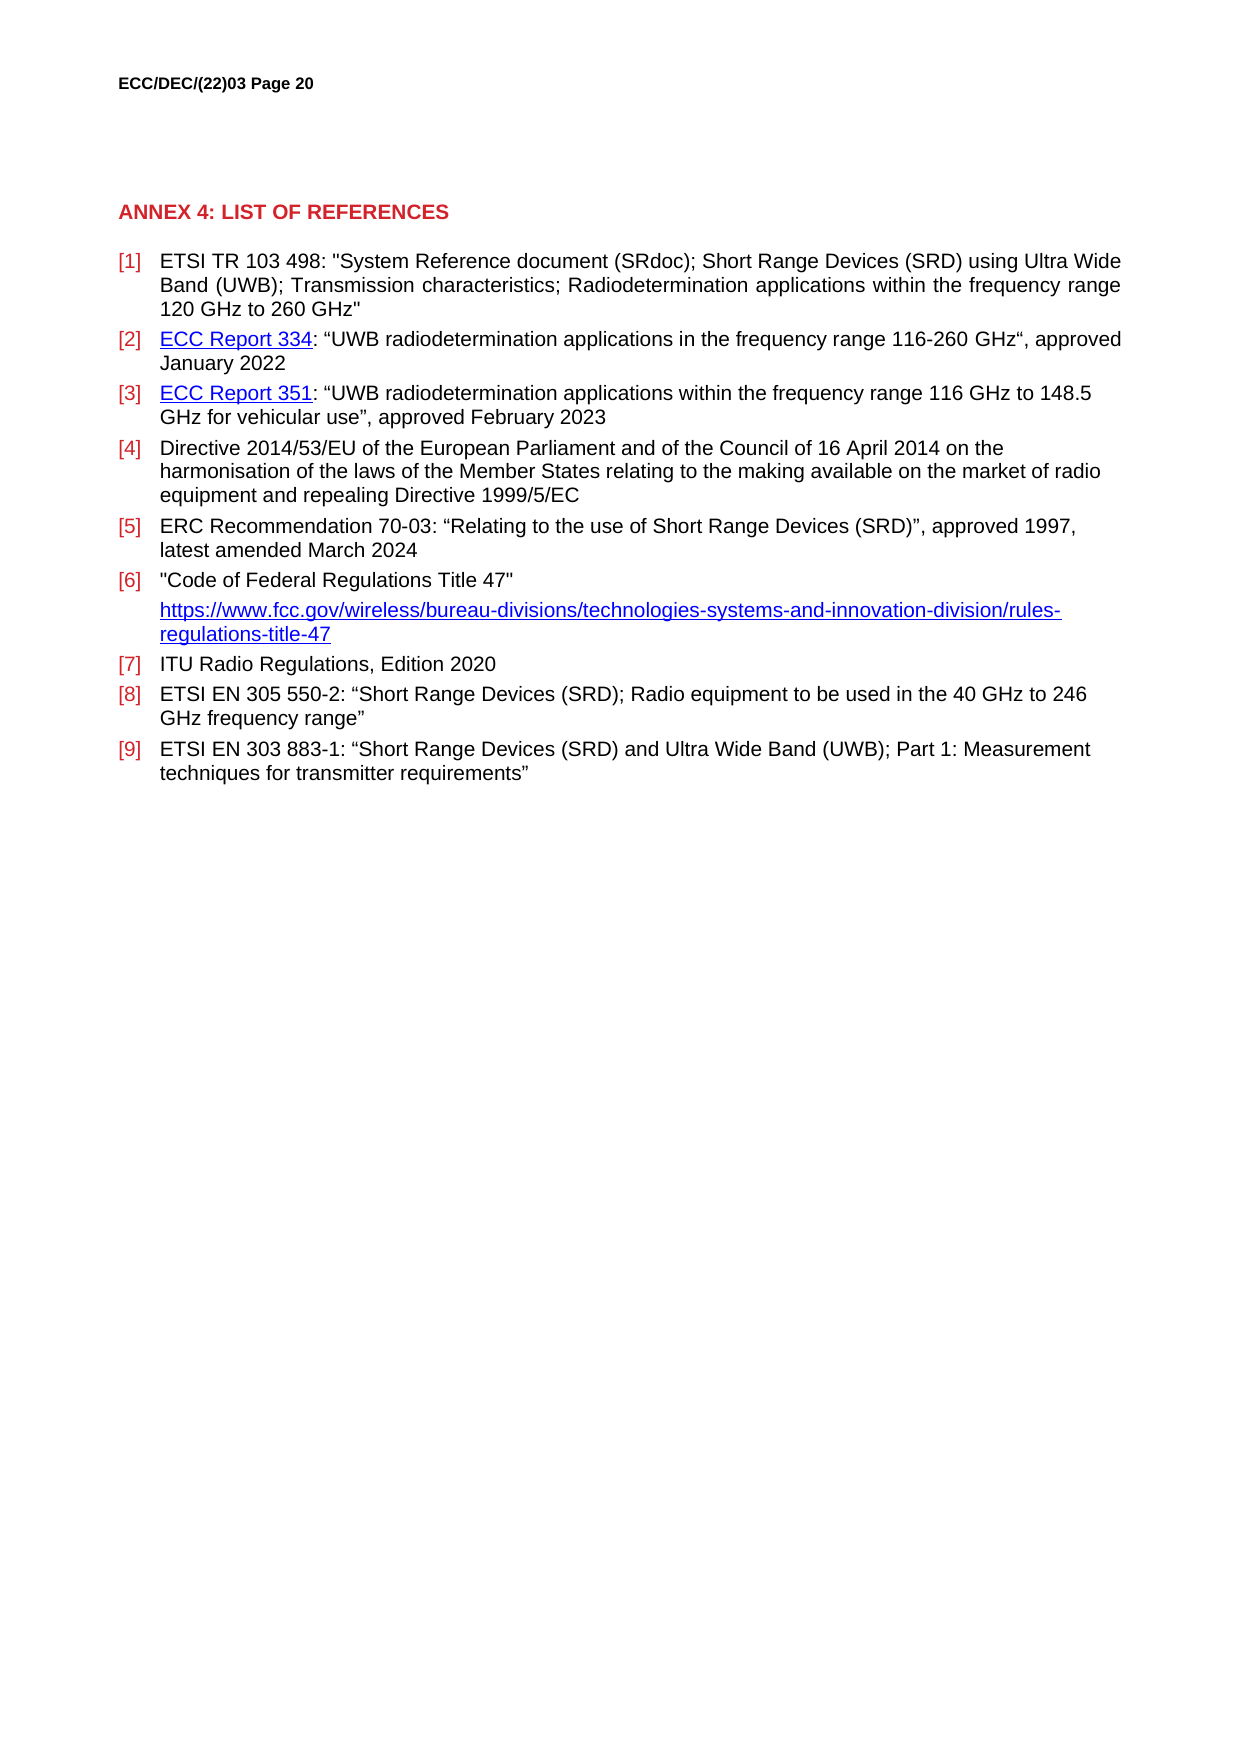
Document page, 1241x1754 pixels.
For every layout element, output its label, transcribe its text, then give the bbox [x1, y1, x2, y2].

subtitle List of references [118, 200, 1122, 224]
text ITU Radio Regulations, Edition 2020 [118, 652, 1122, 676]
text ETSI EN 305 550-2: “Short Range Devices (SRD); Radio equipment to be used in the 40 GHz to 246 GHz frequency range” [118, 682, 359, 730]
text ETSI EN 305 550-2: “Short Range Devices (SRD); Radio equipment to be used in the 40 GHz to 246 GHz frequency range” [364, 682, 1122, 730]
text "Code of Federal Regulations Title 47" [118, 568, 1122, 592]
text ERC Recommendation 70-03: “Relating to the use of Short Range Devices (SRD)”, approved 1997, latest amended March 2024 [118, 513, 1122, 561]
text ECC Report 351: “UWB radiodetermination applications within the frequency range 116 GHz to 148.5 GHz for vehicular use”, approved February 2023 [118, 381, 1122, 429]
text ETSI EN 303 883-1: “Short Range Devices (SRD) and Ultra Wide Band (UWB); Part 1: Measurement techniques for transmitter requirements” [118, 736, 1122, 784]
text ECC Report 334: “UWB radiodetermination applications in the frequency range 116-260 GHz“, approved January 2022 [118, 327, 1122, 375]
list ETSI TR 103 498: "System Reference document (SRdoc); Short Range Devices (SRD) using Ultra Wide Band (UWB); Transmission characteristics; Radiodetermination applications within the frequency range 120 GHz to 260 GHz" [118, 249, 1122, 321]
list https://www.fcc.gov/wireless/bureau-divisions/technologies-systems-and-innovation-division/rules-regulations-title-47 [159, 598, 1122, 646]
text Directive 2014/53/EU of the European Parliament and of the Council of 16 April 2014 on the harmonisation of the laws of the Member States relating to the making available on the market of radio equipment and repealing Directive 1999/5/EC [118, 435, 1122, 507]
